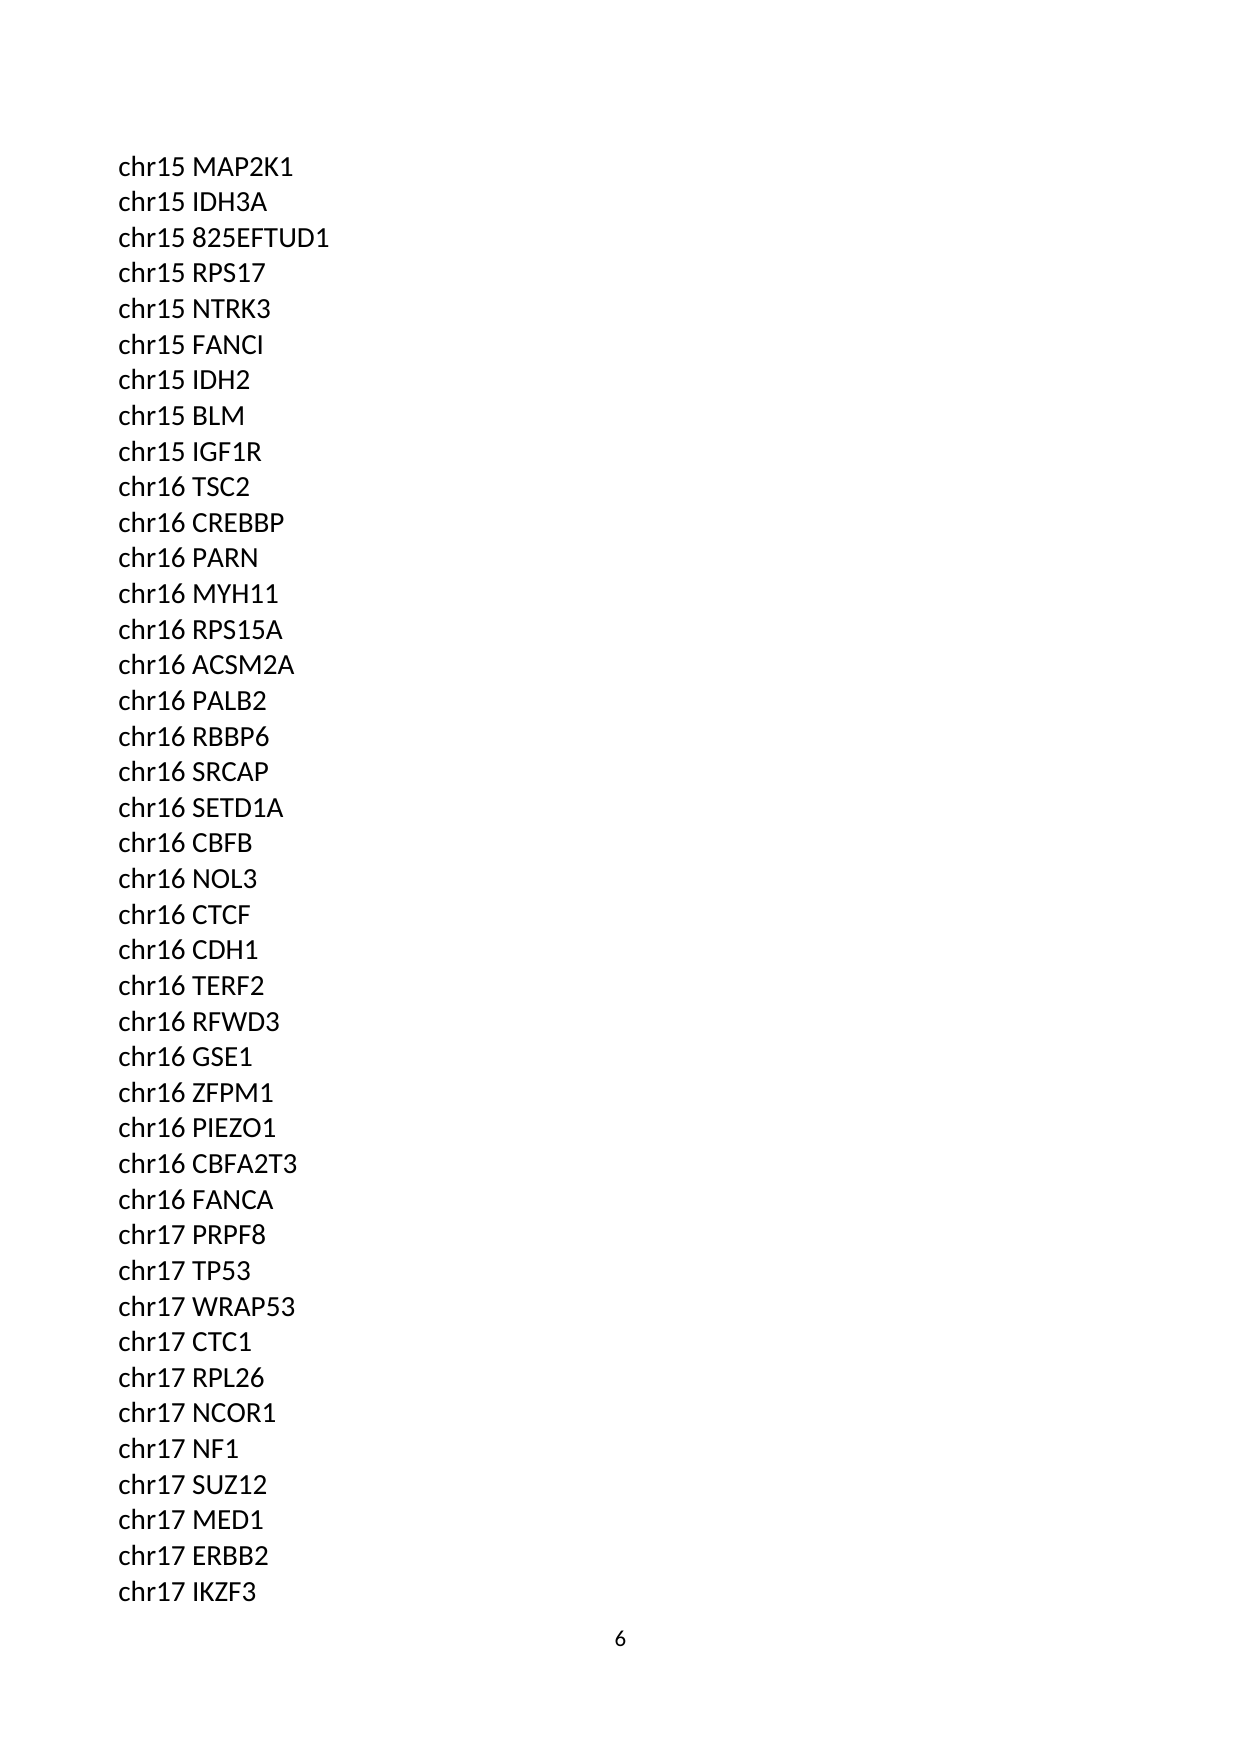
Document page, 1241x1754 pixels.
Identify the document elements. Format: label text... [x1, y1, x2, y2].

text chr15 RPS17 [118, 254, 1122, 290]
text chr16 CBFB [118, 824, 1122, 860]
text chr16 SETD1A [118, 789, 1122, 824]
text chr16 CTCF [118, 896, 1122, 931]
text chr16 ZFPM1 [118, 1074, 1122, 1109]
text chr17 SUZ12 [118, 1466, 1122, 1501]
text chr15 IDH2 [118, 361, 1122, 397]
text chr17 NCOR1 [118, 1394, 1122, 1430]
text chr16 CBFA2T3 [118, 1145, 1122, 1181]
text chr16 PIEZO1 [118, 1109, 1122, 1145]
text chr17 MED1 [118, 1501, 1122, 1537]
text chr17 NF1 [118, 1430, 1122, 1466]
text chr16 TSC2 [118, 468, 1122, 504]
text chr17 PRPF8 [118, 1216, 1122, 1252]
text chr15 MAP2K1 [118, 148, 1122, 183]
text chr16 CREBBP [118, 504, 1122, 539]
text chr15 IDH3A [118, 183, 1122, 219]
text chr16 PARN [118, 539, 1122, 575]
text chr17 ERBB2 [118, 1537, 1122, 1573]
text chr17 TP53 [118, 1252, 1122, 1288]
text chr16 FANCA [118, 1181, 1122, 1216]
text chr16 GSE1 [118, 1038, 1122, 1074]
text chr16 MYH11 [118, 575, 1122, 611]
text chr17 WRAP53 [118, 1288, 1122, 1323]
text chr17 IKZF3 [118, 1573, 1122, 1608]
text chr17 RPL26 [118, 1359, 1122, 1394]
text chr16 ACSM2A [118, 646, 1122, 682]
text chr16 NOL3 [118, 860, 1122, 896]
text chr16 RFWD3 [118, 1003, 1122, 1038]
text chr15 FANCI [118, 326, 1122, 361]
text chr17 CTC1 [118, 1323, 1122, 1359]
text chr16 PALB2 [118, 682, 1122, 718]
text chr16 RBBP6 [118, 718, 1122, 753]
text chr15 IGF1R [118, 433, 1122, 468]
text chr16 RPS15A [118, 611, 1122, 646]
text chr16 TERF2 [118, 967, 1122, 1003]
text chr15 NTRK3 [118, 290, 1122, 326]
text chr16 CDH1 [118, 931, 1122, 967]
text chr15 825EFTUD1 [118, 219, 1122, 254]
text chr16 SRCAP [118, 753, 1122, 789]
text chr15 BLM [118, 397, 1122, 433]
